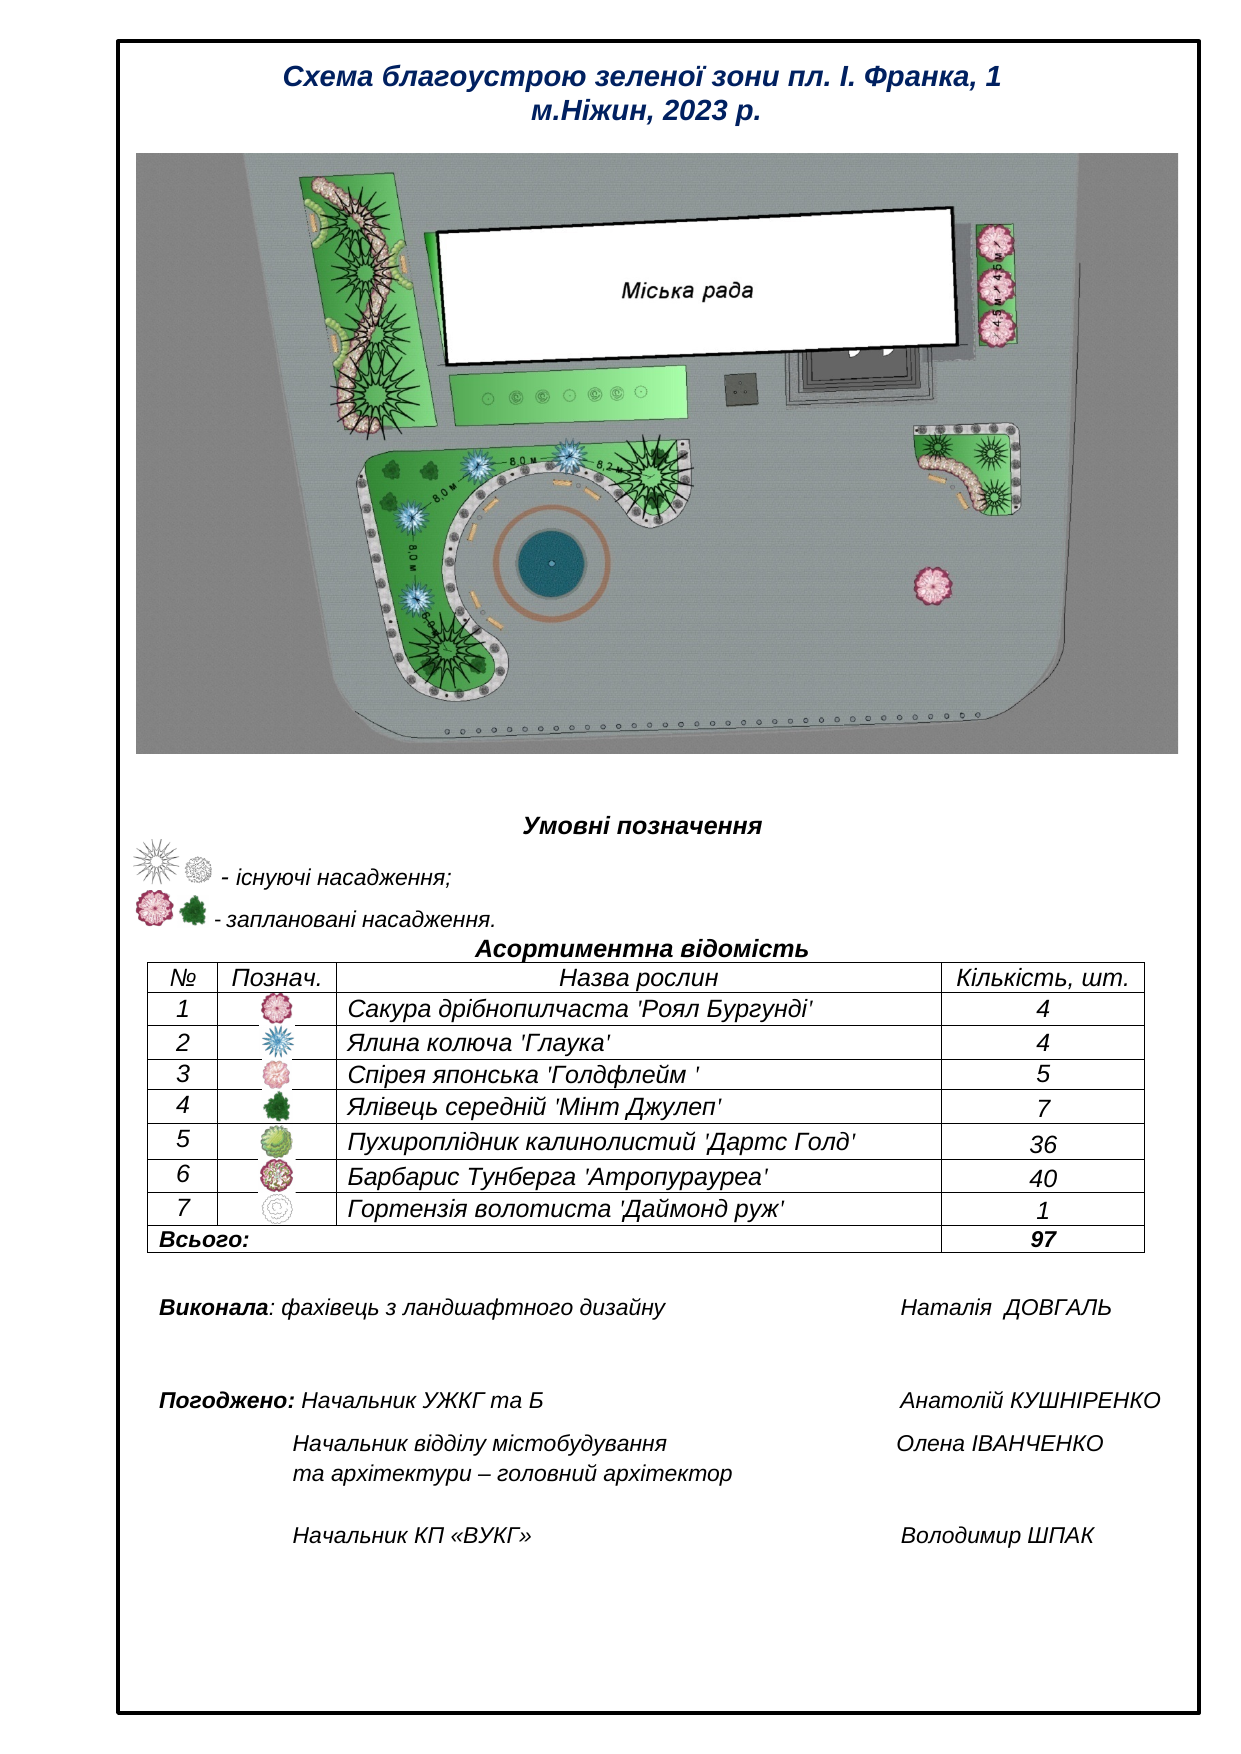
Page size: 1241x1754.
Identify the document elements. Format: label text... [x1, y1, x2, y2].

table_cell [294, 1124, 336, 1158]
picture [258, 993, 296, 1123]
text Схема благоустрою зеленої зони пл. І. Франка, 1 [133, 59, 1152, 93]
table_cell Спірея японська 'Голдфлейм ' [337, 1060, 941, 1089]
table_cell 97 [942, 1226, 1144, 1252]
table_cell Гортензія волотиста 'Даймонд руж' [337, 1193, 941, 1224]
picture [258, 1124, 296, 1225]
table_cell 2 [148, 1026, 217, 1058]
picture [132, 839, 214, 885]
table_header Познач. [218, 963, 336, 992]
table_cell Ялівець середній 'Мінт Джулеп' [337, 1090, 941, 1123]
text - існуючі насадження; [133, 839, 1152, 890]
table_cell 3 [148, 1060, 217, 1089]
text - заплановані насадження. [133, 890, 1152, 933]
table_cell 4 [942, 1026, 1144, 1058]
table_cell [218, 1090, 261, 1123]
table_cell Пухироплідник калинолистий 'Дартс Голд' [337, 1124, 941, 1158]
table_cell 6 [148, 1160, 217, 1192]
table_cell [218, 1060, 262, 1089]
picture [132, 890, 209, 928]
table_cell 40 [942, 1160, 1144, 1192]
text Умовні позначення [133, 811, 1152, 839]
table_cell 4 [942, 993, 1144, 1024]
table_cell [294, 1193, 336, 1224]
table_cell [218, 1124, 260, 1158]
table_cell 7 [148, 1193, 217, 1224]
table_cell 1 [942, 1193, 1144, 1224]
table_header Кількість, шт. [942, 963, 1144, 992]
text м.Ніжин, 2023 р. [133, 93, 1152, 126]
table_cell [295, 1026, 336, 1058]
table_cell 4 [148, 1090, 217, 1123]
table_header Назва рослин [337, 963, 941, 992]
table_cell [218, 1160, 258, 1192]
table_cell 7 [942, 1090, 1144, 1123]
text Асортиментна відомість [133, 933, 1152, 962]
table_cell Барбарис Тунберга 'Атропурауреа' [337, 1160, 941, 1192]
table_cell [218, 1026, 259, 1058]
table_cell Всього: [148, 1226, 941, 1252]
table_cell [296, 993, 336, 1024]
table_cell 36 [942, 1124, 1144, 1158]
table_cell Сакура дрібнопилчаста 'Роял Бургунді' [337, 993, 941, 1024]
table_cell 5 [942, 1060, 1144, 1089]
table_cell [296, 1160, 336, 1192]
table_cell 5 [148, 1124, 217, 1158]
table_cell [218, 1193, 260, 1224]
table_cell [293, 1090, 336, 1123]
table_cell Ялина колюча 'Глаука' [337, 1026, 941, 1058]
table_cell [292, 1060, 336, 1089]
table_cell [218, 993, 258, 1024]
table_header № [148, 963, 217, 992]
table_cell 1 [148, 993, 217, 1024]
picture [136, 153, 1179, 754]
